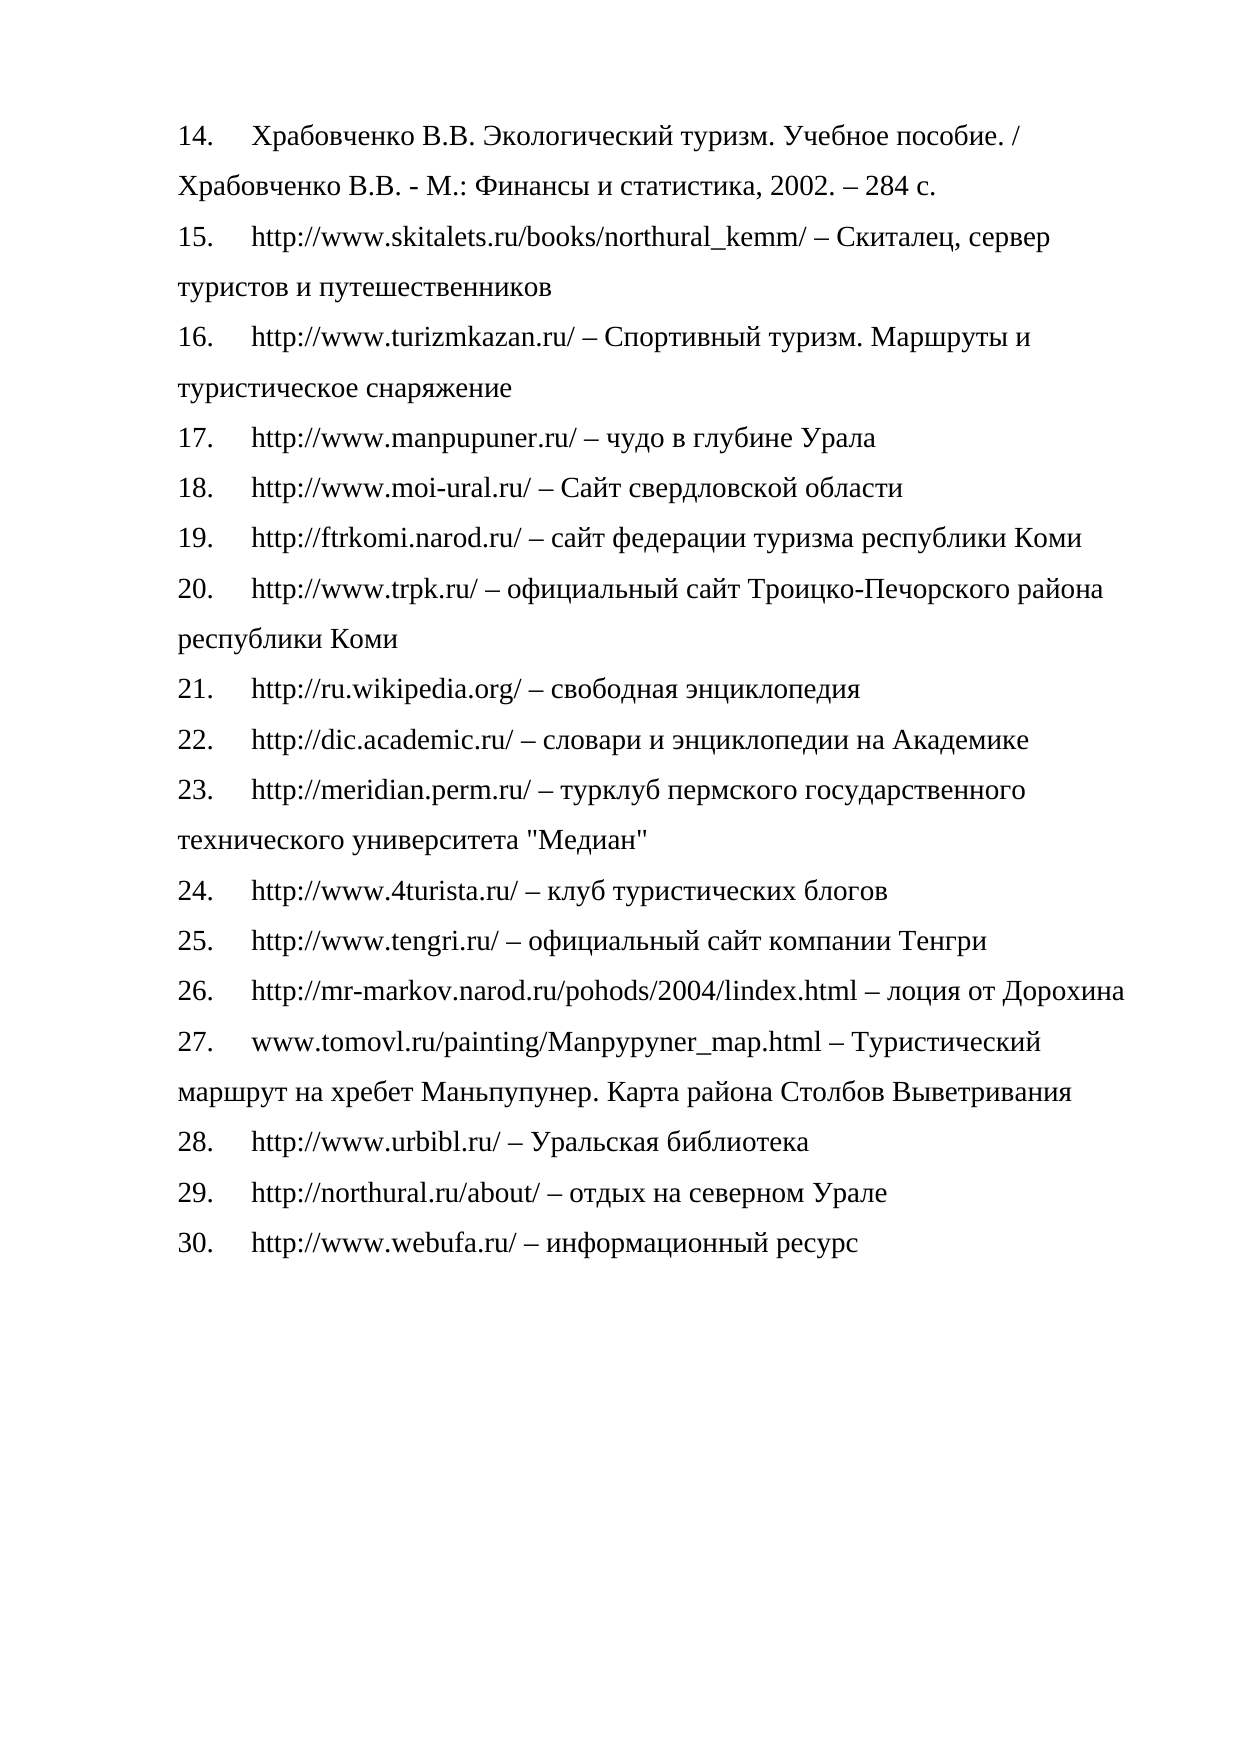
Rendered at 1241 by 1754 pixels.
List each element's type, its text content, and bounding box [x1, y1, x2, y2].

list http://www.urbibl.ru/ – Уральская библиотека [177, 1124, 1152, 1158]
list http://www.moi-ural.ru/ – Сайт свердловской области [177, 470, 1152, 504]
list http://www.skitalets.ru/books/northural_kemm/ – Скиталец, сервер туристов и путешественников [177, 219, 1152, 303]
list http://www.webufa.ru/ – информационный ресурс [177, 1225, 1152, 1258]
list http://www.turizmkazan.ru/ – Спортивный туризм. Маршруты и туристическое снаряжение [177, 319, 1152, 403]
list http://mr-markov.narod.ru/pohods/2004/lindex.html – лоция от Дорохина [177, 973, 1152, 1007]
list www.tomovl.ru/painting/Manpypyner_map.html – Туристический маршрут на хребет Маньпупунер. Карта района Столбов Выветривания [177, 1024, 1152, 1108]
list http://northural.ru/about/ – отдых на северном Урале [177, 1175, 1152, 1208]
list Храбовченко В.В. Экологический туризм. Учебное пособие. / Храбовченко В.В. - М.: Финансы и статистика, 2002. – 284 с. [177, 118, 1152, 202]
list http://dic.academic.ru/ – словари и энциклопедии на Академике [177, 722, 1152, 755]
list http://meridian.perm.ru/ – турклуб пермского государственного технического университета "Медиан" [177, 772, 1152, 856]
list http://www.trpk.ru/ – официальный сайт Троицко-Печорского района республики Коми [177, 571, 1152, 655]
list http://www.tengri.ru/ – официальный сайт компании Тенгри [177, 923, 1152, 957]
list http://www.manpupuner.ru/ – чудо в глубине Урала [177, 420, 1152, 453]
list http://ru.wikipedia.org/ – свободная энциклопедия [177, 672, 1152, 705]
list http://ftrkomi.narod.ru/ – сайт федерации туризма республики Коми [177, 521, 1152, 554]
list http://www.4turista.ru/ – клуб туристических блогов [177, 873, 1152, 906]
